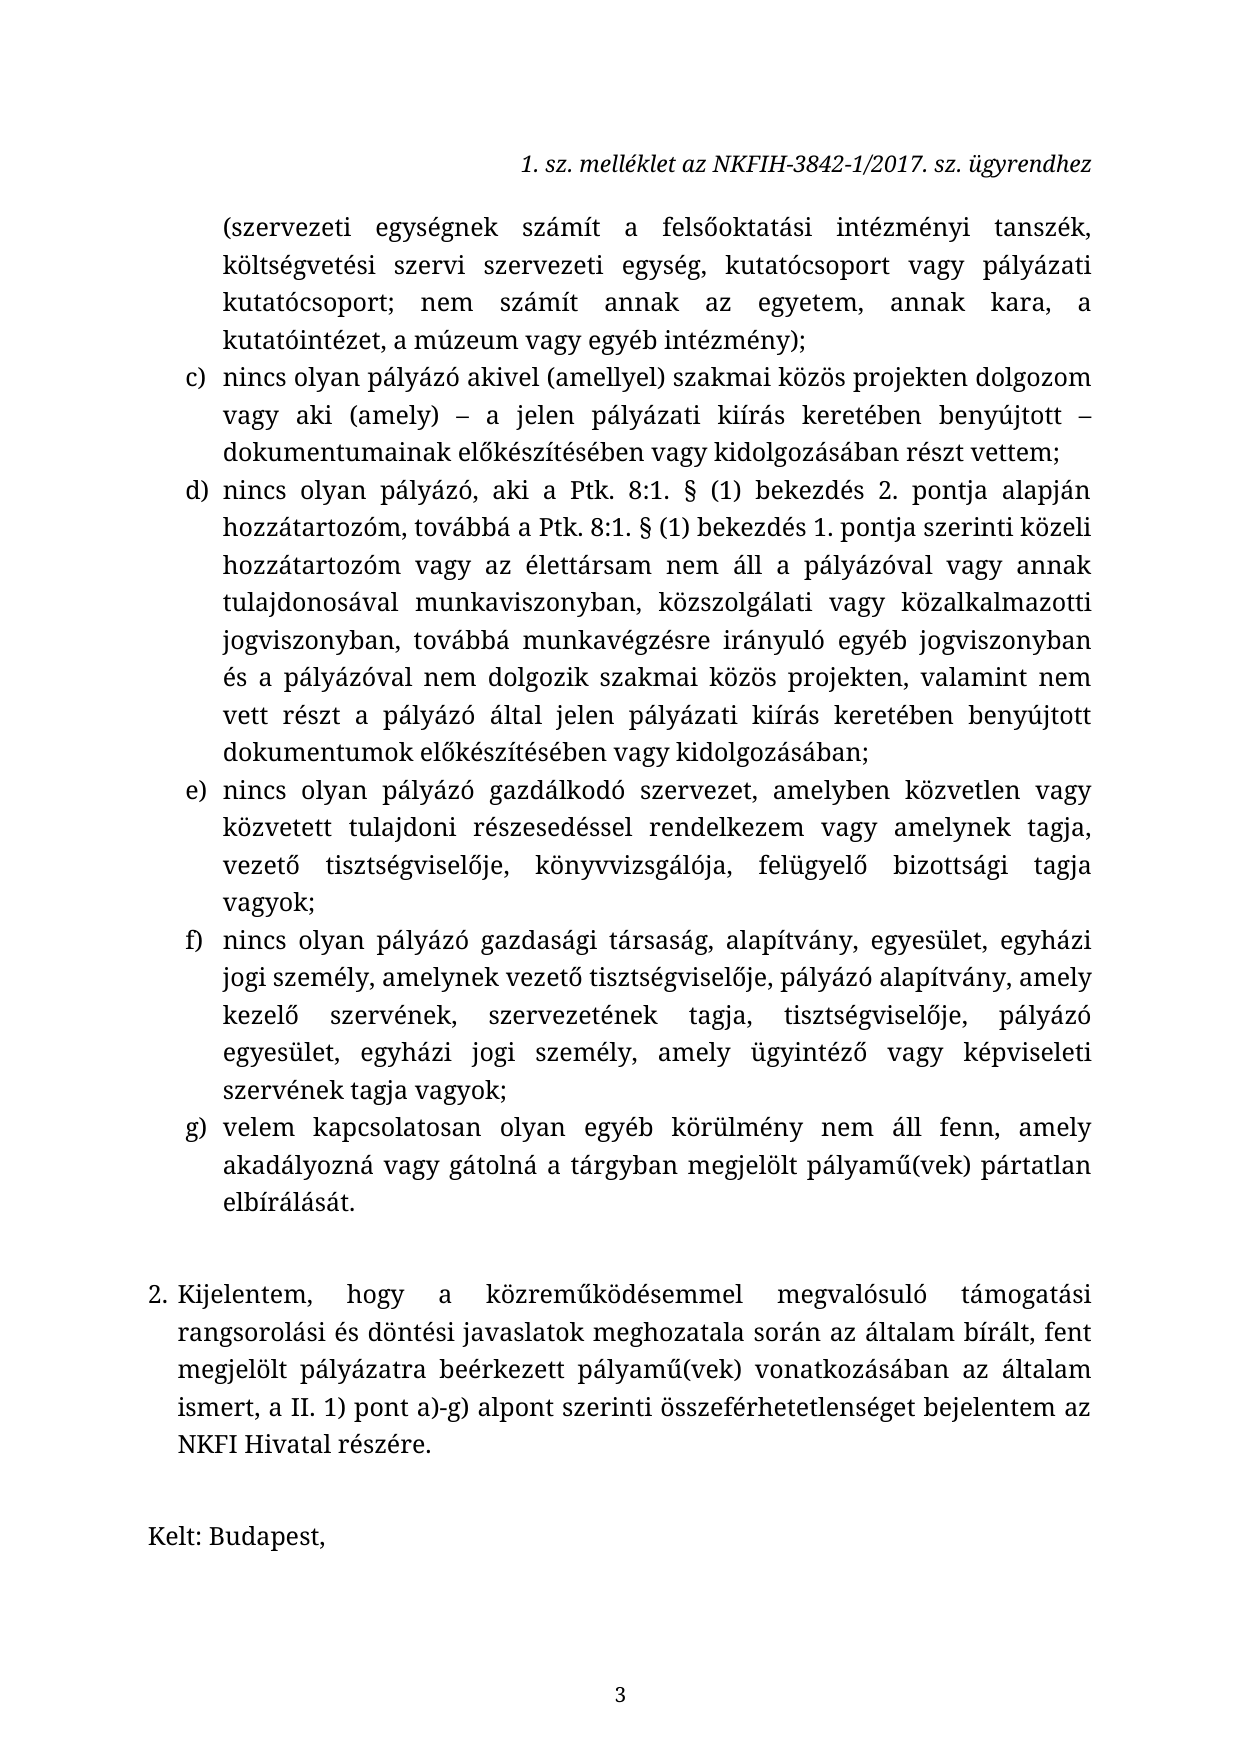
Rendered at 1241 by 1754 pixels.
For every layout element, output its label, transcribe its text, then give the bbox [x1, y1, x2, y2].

list nincs olyan pályázó, aki a Ptk. 8:1. § (1) bekezdés 2. pontja alapján hozzátartozóm, továbbá a Ptk. 8:1. § (1) bekezdés 1. pontja szerinti közeli hozzátartozóm vagy az élettársam nem áll a pályázóval vagy annak tulajdonosával munkaviszonyban, közszolgálati vagy közalkalmazotti jogviszonyban, továbbá munkavégzésre irányuló egyéb jogviszonyban és a pályázóval nem dolgozik szakmai közös projekten, valamint nem vett részt a pályázó által jelen pályázati kiírás keretében benyújtott dokumentumok előkészítésében vagy kidolgozásában; [185, 469, 1092, 769]
list nincs olyan pályázó akivel (amellyel) szakmai közös projekten dolgozom vagy aki (amely) – a jelen pályázati kiírás keretében benyújtott – dokumentumainak előkészítésében vagy kidolgozásában részt vettem; [185, 357, 1092, 469]
list Kijelentem, hogy a közreműködésemmel megvalósuló támogatási rangsorolási és döntési javaslatok meghozatala során az általam bírált, fent megjelölt pályázatra beérkezett pályamű(vek) vonatkozásában az általam ismert, a II. 1) pont a)-g) alpont szerinti összeférhetetlenséget bejelentem az NKFI Hivatal részére. [148, 1273, 1092, 1461]
list velem kapcsolatosan olyan egyéb körülmény nem áll fenn, amely akadályozná vagy gátolná a tárgyban megjelölt pályamű(vek) pártatlan elbírálását. [185, 1107, 1092, 1219]
list nincs olyan pályázó gazdálkodó szervezet, amelyben közvetlen vagy közvetett tulajdoni részesedéssel rendelkezem vagy amelynek tagja, vezető tisztségviselője, könyvvizsgálója, felügyelő bizottsági tagja vagyok; [185, 769, 1092, 919]
text Kelt: Budapest, [148, 1515, 1092, 1553]
list nincs olyan pályázó gazdasági társaság, alapítvány, egyesület, egyházi jogi személy, amelynek vezető tisztségviselője, pályázó alapítvány, amely kezelő szervének, szervezetének tagja, tisztségviselője, pályázó egyesület, egyházi jogi személy, amely ügyintéző vagy képviseleti szervének tagja vagyok; [185, 919, 1092, 1107]
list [185, 207, 1092, 357]
